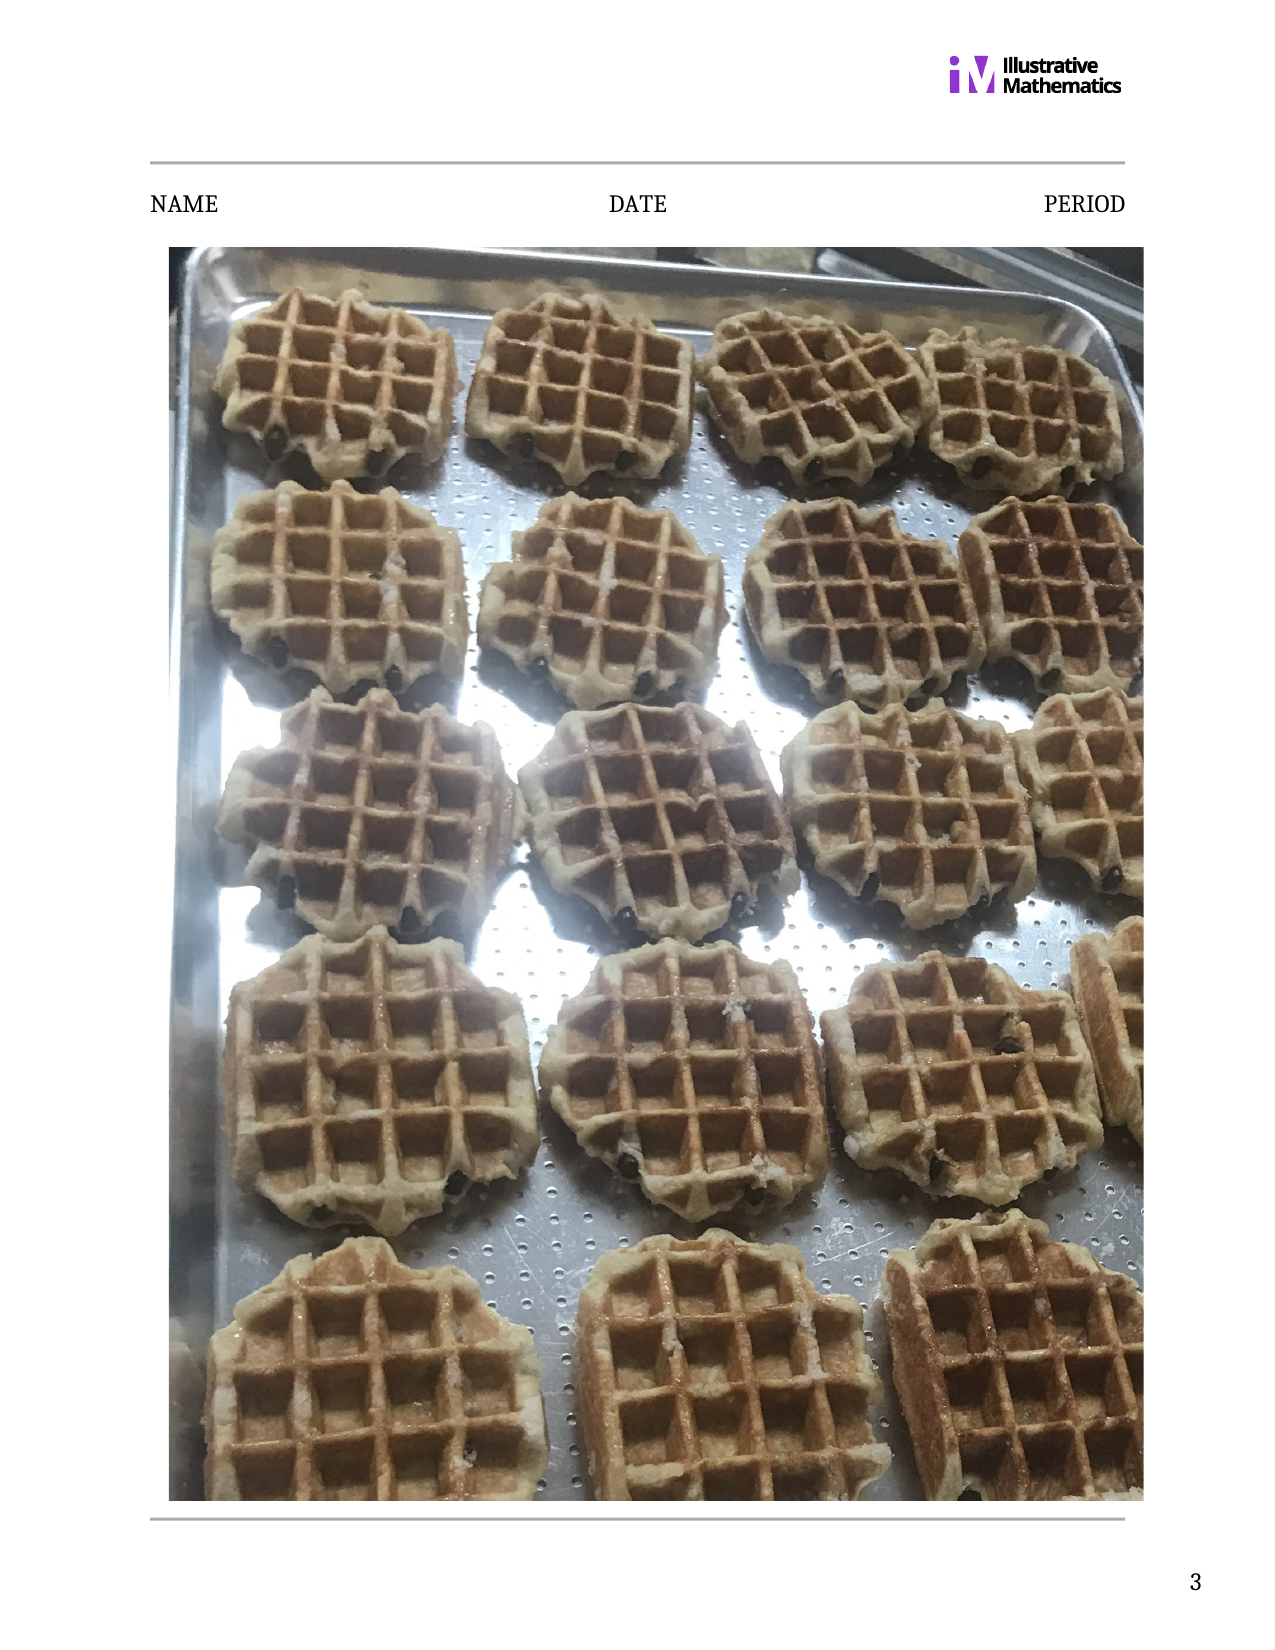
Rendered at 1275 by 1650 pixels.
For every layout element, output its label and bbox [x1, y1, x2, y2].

picture [949, 55, 1121, 93]
picture [168, 247, 1144, 1501]
